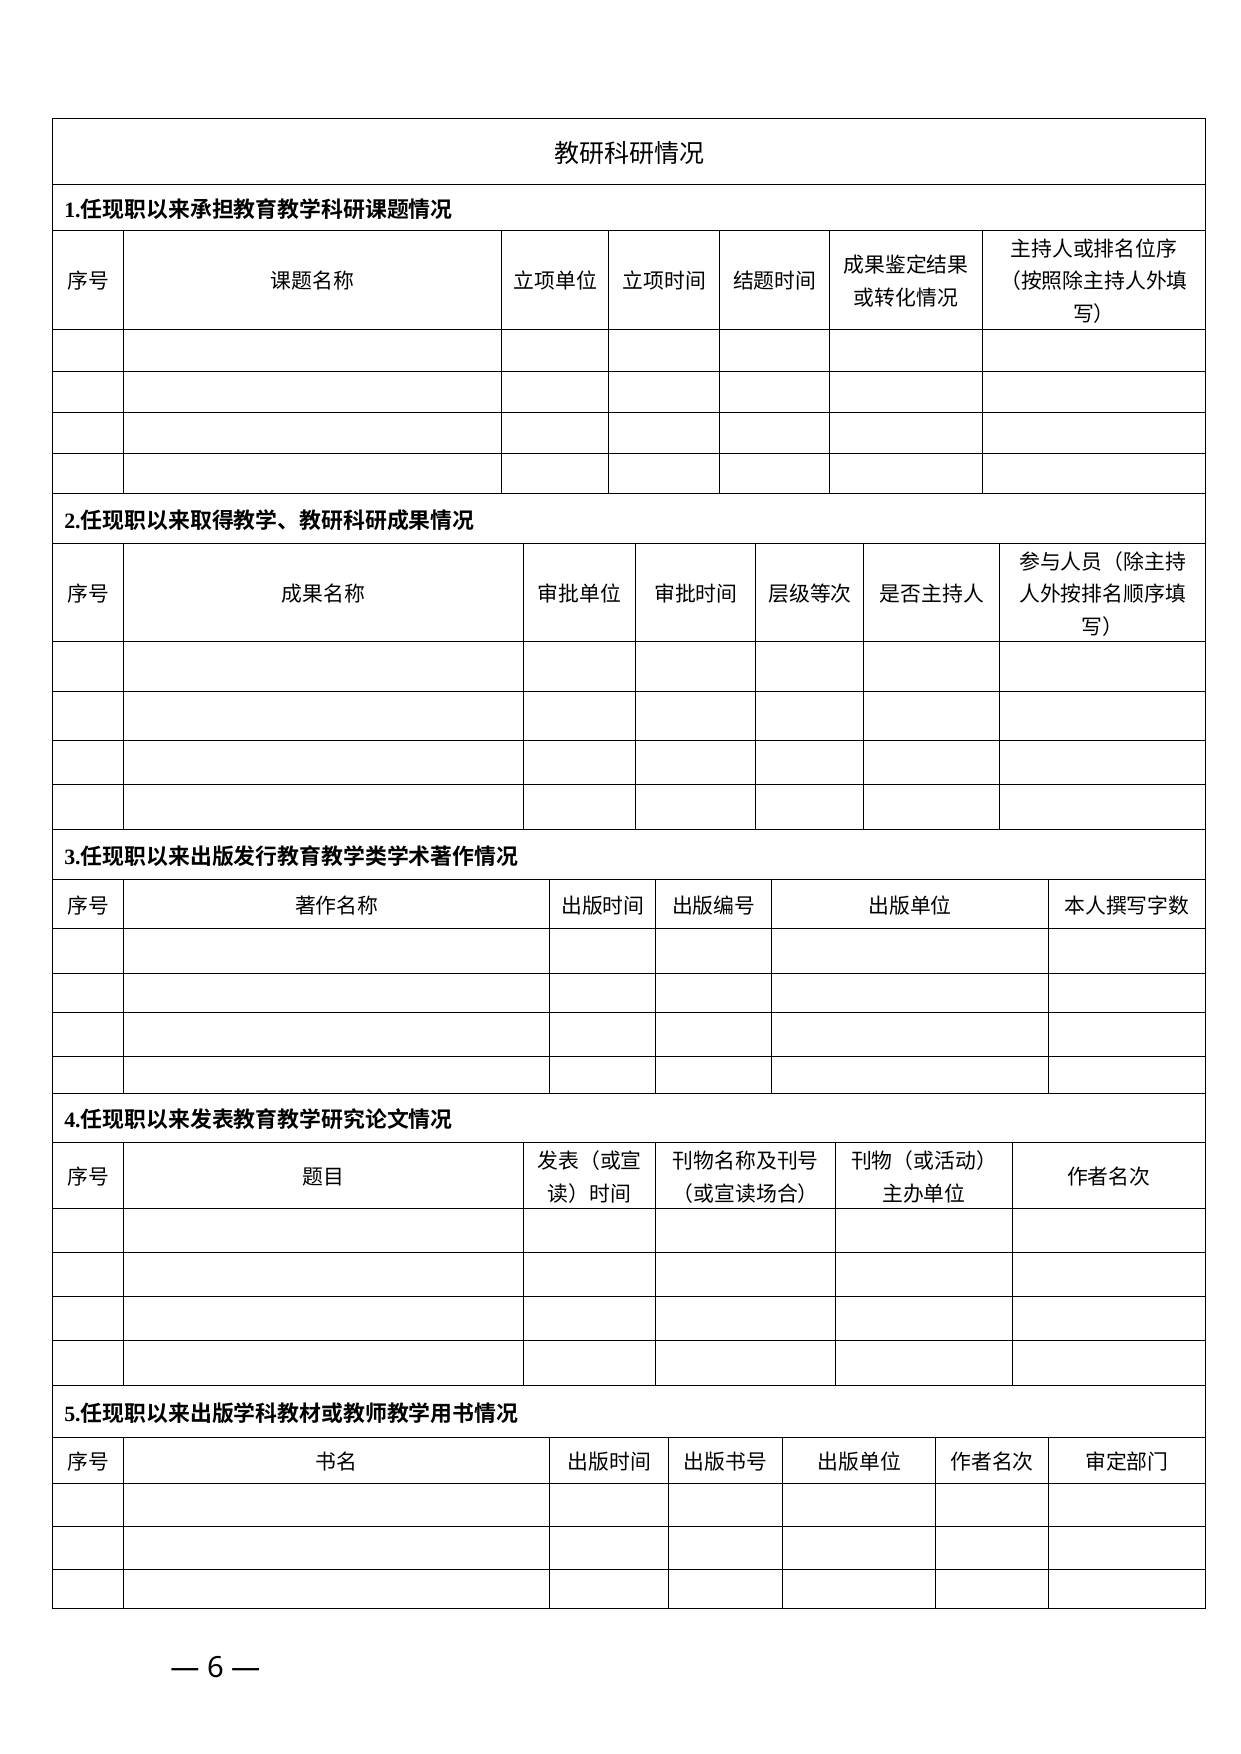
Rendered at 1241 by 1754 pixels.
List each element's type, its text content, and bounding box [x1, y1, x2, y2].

table_cell [983, 413, 1205, 453]
table_cell 审批单位 [524, 544, 635, 641]
table_cell [830, 330, 982, 371]
table_cell [756, 741, 863, 784]
table_cell [1049, 974, 1205, 1012]
table_cell [983, 372, 1205, 412]
table_cell [124, 741, 523, 784]
table_cell [53, 692, 123, 740]
table_cell [636, 785, 755, 829]
table_cell [836, 1253, 1012, 1296]
table_cell 2.任现职以来取得教学、教研科研成果情况 [53, 494, 1205, 543]
table_cell 序号 [53, 1143, 123, 1208]
table_cell [124, 1209, 523, 1252]
table_cell [53, 1013, 123, 1056]
table_cell [1000, 785, 1205, 829]
table_cell [550, 1484, 668, 1526]
table_cell [864, 642, 999, 691]
table_cell [53, 1570, 123, 1608]
table_cell 书名 [124, 1438, 549, 1483]
table_cell [1049, 1570, 1205, 1608]
table_cell [636, 741, 755, 784]
table_cell 本人撰写字数 [1049, 880, 1205, 928]
table_cell 作者名次 [1013, 1143, 1205, 1208]
table_cell [783, 1527, 935, 1569]
table_cell [124, 1013, 549, 1056]
table_cell [656, 1209, 835, 1252]
table_cell [524, 692, 635, 740]
table_cell [783, 1484, 935, 1526]
table_cell [53, 372, 123, 412]
table_cell [502, 454, 608, 493]
table_cell 课题名称 [124, 231, 501, 329]
table_cell [756, 785, 863, 829]
table_cell [124, 642, 523, 691]
table_cell 序号 [53, 544, 123, 641]
table_cell [524, 785, 635, 829]
table_cell 成果名称 [124, 544, 523, 641]
table_cell 结题时间 [720, 231, 829, 329]
table_cell [124, 454, 501, 493]
table_cell 立项时间 [609, 231, 719, 329]
table_cell [1013, 1297, 1205, 1340]
table_cell 刊物（或活动）主办单位 [836, 1143, 1012, 1208]
table_cell [720, 330, 829, 371]
table_cell [124, 974, 549, 1012]
table_cell [864, 692, 999, 740]
table_cell [53, 785, 123, 829]
table_cell [124, 692, 523, 740]
table_cell 成果鉴定结果或转化情况 [830, 231, 982, 329]
table_cell [609, 372, 719, 412]
table_cell [124, 929, 549, 973]
table_cell 主持人或排名位序（按照除主持人外填写） [983, 231, 1205, 329]
table_cell [983, 454, 1205, 493]
table_cell [656, 1341, 835, 1385]
table_cell [656, 929, 771, 973]
table_cell [124, 1253, 523, 1296]
table_cell 出版编号 [656, 880, 771, 928]
table_cell [1013, 1209, 1205, 1252]
table_cell [53, 413, 123, 453]
table_cell [1013, 1253, 1205, 1296]
table_cell [656, 974, 771, 1012]
table_cell [524, 1209, 655, 1252]
table_cell [772, 929, 1048, 973]
table_cell [53, 454, 123, 493]
table_cell [53, 642, 123, 691]
table_cell [656, 1057, 771, 1093]
table_cell [124, 1484, 549, 1526]
table_cell [502, 372, 608, 412]
table_cell [53, 741, 123, 784]
table_cell [636, 642, 755, 691]
table_cell [1000, 642, 1205, 691]
table_cell [836, 1209, 1012, 1252]
table_cell [550, 1013, 655, 1056]
table_cell [720, 413, 829, 453]
table_cell [772, 974, 1048, 1012]
table_cell [836, 1341, 1012, 1385]
table_cell [830, 454, 982, 493]
table_cell [609, 454, 719, 493]
table_cell 序号 [53, 880, 123, 928]
table_cell [550, 1527, 668, 1569]
table_cell 发表（或宣读）时间 [524, 1143, 655, 1208]
table_cell 题目 [124, 1143, 523, 1208]
table_cell 4.任现职以来发表教育教学研究论文情况 [53, 1094, 1205, 1142]
table_cell [772, 1013, 1048, 1056]
table_cell [830, 413, 982, 453]
table_cell 是否主持人 [864, 544, 999, 641]
table_cell [1049, 1484, 1205, 1526]
table_cell [669, 1527, 782, 1569]
table_cell 出版单位 [772, 880, 1048, 928]
table_cell 审定部门 [1049, 1438, 1205, 1483]
table_cell [550, 929, 655, 973]
table_cell [124, 1297, 523, 1340]
table_cell 出版时间 [550, 1438, 668, 1483]
table_cell [830, 372, 982, 412]
table_cell [669, 1484, 782, 1526]
table_cell [1049, 929, 1205, 973]
table_cell [53, 1057, 123, 1093]
table_cell [756, 692, 863, 740]
table_cell 出版单位 [783, 1438, 935, 1483]
table_cell [720, 454, 829, 493]
table_cell [53, 330, 123, 371]
table_cell [936, 1527, 1048, 1569]
table_cell [524, 741, 635, 784]
table_cell [550, 1057, 655, 1093]
table_cell [124, 413, 501, 453]
table_cell [1049, 1057, 1205, 1093]
table_cell [783, 1570, 935, 1608]
table_cell 教研科研情况 [53, 119, 1205, 184]
table_cell [836, 1297, 1012, 1340]
table_cell [720, 372, 829, 412]
table_cell [53, 1297, 123, 1340]
table_cell [124, 785, 523, 829]
table_cell [1000, 692, 1205, 740]
table_cell [1049, 1013, 1205, 1056]
table_cell 5.任现职以来出版学科教材或教师教学用书情况 [53, 1386, 1205, 1437]
table_cell [124, 1570, 549, 1608]
table_cell 作者名次 [936, 1438, 1048, 1483]
table_cell [550, 974, 655, 1012]
table_cell 参与人员（除主持人外按排名顺序填写） [1000, 544, 1205, 641]
table_cell [502, 330, 608, 371]
table_cell [53, 1253, 123, 1296]
table_cell 序号 [53, 1438, 123, 1483]
table_cell [983, 330, 1205, 371]
table_cell [124, 1341, 523, 1385]
table_cell [636, 692, 755, 740]
table_cell [53, 1209, 123, 1252]
table_cell 序号 [53, 231, 123, 329]
table_cell [1000, 741, 1205, 784]
table_cell [524, 1297, 655, 1340]
table_cell [124, 1527, 549, 1569]
table_cell [53, 974, 123, 1012]
table_cell [656, 1253, 835, 1296]
table_cell [772, 1057, 1048, 1093]
table_cell [53, 929, 123, 973]
table_cell [756, 642, 863, 691]
table_cell [524, 1341, 655, 1385]
table_cell [124, 1057, 549, 1093]
table_cell 刊物名称及刊号 （或宣读场合） [656, 1143, 835, 1208]
table_cell [1013, 1341, 1205, 1385]
table_cell [550, 1570, 668, 1608]
table_cell 层级等次 [756, 544, 863, 641]
table_cell [1049, 1527, 1205, 1569]
table_cell 出版时间 [550, 880, 655, 928]
table_cell [936, 1484, 1048, 1526]
table_cell 著作名称 [124, 880, 549, 928]
table_cell [609, 413, 719, 453]
table_cell [124, 372, 501, 412]
table_cell [53, 1527, 123, 1569]
table_cell 审批时间 [636, 544, 755, 641]
table_cell [524, 642, 635, 691]
table_cell [669, 1570, 782, 1608]
table_cell [524, 1253, 655, 1296]
table_cell [656, 1297, 835, 1340]
table_cell [864, 741, 999, 784]
table_cell [502, 413, 608, 453]
table_cell [936, 1570, 1048, 1608]
table_cell 出版书号 [669, 1438, 782, 1483]
table_cell [656, 1013, 771, 1056]
table_cell 立项单位 [502, 231, 608, 329]
table_cell 3.任现职以来出版发行教育教学类学术著作情况 [53, 830, 1205, 879]
table_cell 1.任现职以来承担教育教学科研课题情况 [53, 185, 1205, 230]
table_cell [609, 330, 719, 371]
table_cell [124, 330, 501, 371]
table_cell [53, 1341, 123, 1385]
table_cell [864, 785, 999, 829]
table_cell [53, 1484, 123, 1526]
